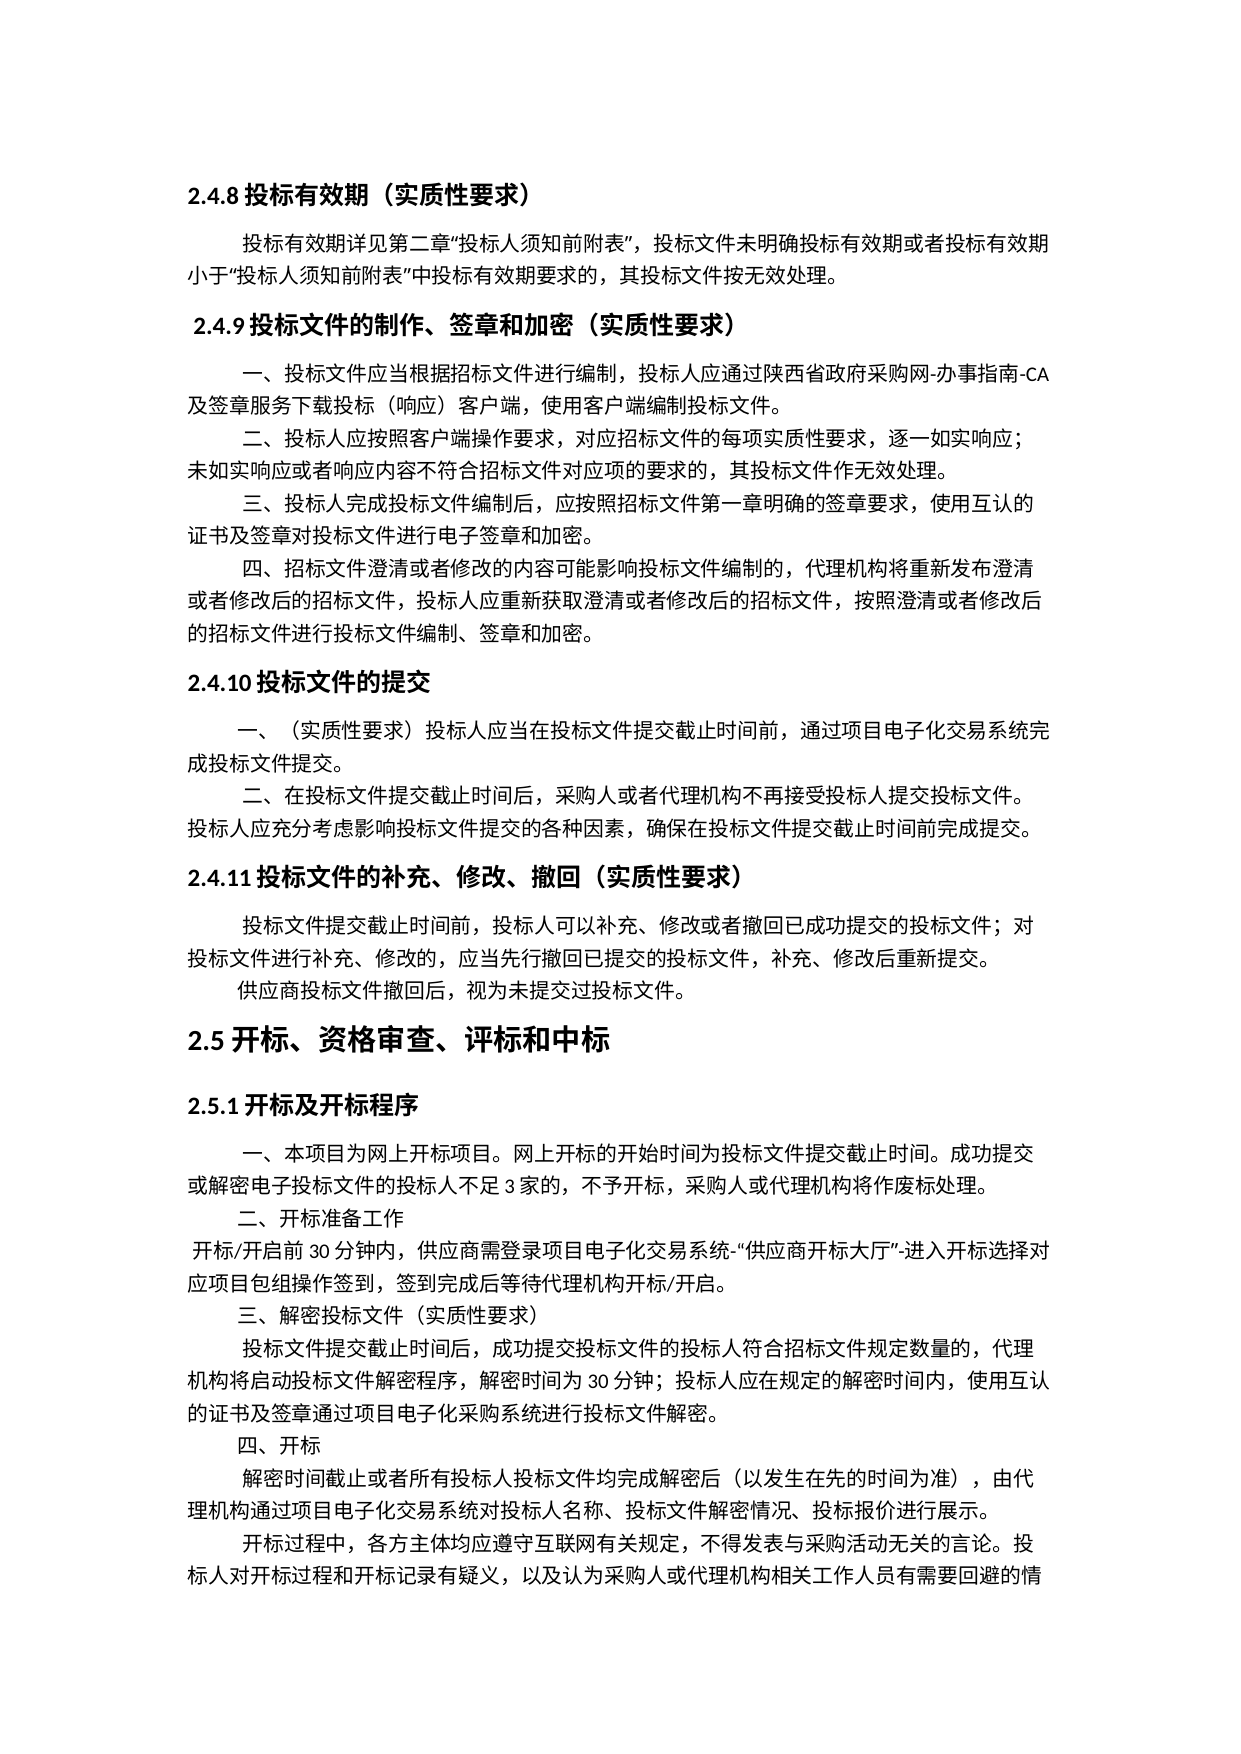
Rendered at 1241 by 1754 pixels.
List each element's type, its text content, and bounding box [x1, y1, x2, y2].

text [187, 1527, 1053, 1592]
text 投标文件提交截止时间前，投标人可以补充、修改或者撤回已成功提交的投标文件；对投标文件进行补充、修改的，应当先行撤回已提交的投标文件，补充、修改后重新提交。 [187, 909, 1053, 974]
text 供应商投标文件撤回后，视为未提交过投标文件。 [187, 974, 1053, 1007]
text 二、开标准备工作 [187, 1202, 1053, 1234]
text 2.5开标、资格审查、评标和中标 [187, 1007, 1053, 1072]
text 一、（实质性要求）投标人应当在投标文件提交截止时间前，通过项目电子化交易系统完成投标文件提交。 [187, 714, 1053, 779]
text 2.4.11投标文件的补充、修改、撤回（实质性要求） [187, 844, 1053, 909]
text 四、开标 [187, 1429, 1053, 1462]
text 一、本项目为网上开标项目。网上开标的开始时间为投标文件提交截止时间。成功提交或解密电子投标文件的投标人不足3家的，不予开标，采购人或代理机构将作废标处理。 [187, 1137, 1053, 1202]
text 三、解密投标文件（实质性要求） [187, 1299, 1053, 1332]
text 开标/开启前30分钟内，供应商需登录项目电子化交易系统-“供应商开标大厅”-进入开标选择对应项目包组操作签到，签到完成后等待代理机构开标/开启。 [187, 1234, 1053, 1299]
text 三、投标人完成投标文件编制后，应按照招标文件第一章明确的签章要求，使用互认的证书及签章对投标文件进行电子签章和加密。 [187, 487, 1053, 552]
text 一、投标文件应当根据招标文件进行编制，投标人应通过陕西省政府采购网-办事指南-CA及签章服务下载投标（响应）客户端，使用客户端编制投标文件。 [187, 357, 1053, 422]
text 投标有效期详见第二章“投标人须知前附表”，投标文件未明确投标有效期或者投标有效期小于“投标人须知前附表”中投标有效期要求的，其投标文件按无效处理。 [187, 227, 1053, 292]
text 2.5.1开标及开标程序 [187, 1072, 1053, 1137]
text 2.4.9投标文件的制作、签章和加密（实质性要求） [187, 292, 1053, 357]
text 二、在投标文件提交截止时间后，采购人或者代理机构不再接受投标人提交投标文件。投标人应充分考虑影响投标文件提交的各种因素，确保在投标文件提交截止时间前完成提交。 [187, 779, 1053, 844]
text 二、投标人应按照客户端操作要求，对应招标文件的每项实质性要求，逐一如实响应；未如实响应或者响应内容不符合招标文件对应项的要求的，其投标文件作无效处理。 [187, 422, 1053, 487]
text 2.4.8投标有效期（实质性要求） [187, 162, 1053, 227]
text 2.4.10投标文件的提交 [187, 649, 1053, 714]
text 解密时间截止或者所有投标人投标文件均完成解密后（以发生在先的时间为准），由代理机构通过项目电子化交易系统对投标人名称、投标文件解密情况、投标报价进行展示。 [187, 1462, 1053, 1527]
text 投标文件提交截止时间后，成功提交投标文件的投标人符合招标文件规定数量的，代理机构将启动投标文件解密程序，解密时间为30分钟；投标人应在规定的解密时间内，使用互认的证书及签章通过项目电子化采购系统进行投标文件解密。 [187, 1332, 1053, 1429]
text 四、招标文件澄清或者修改的内容可能影响投标文件编制的，代理机构将重新发布澄清或者修改后的招标文件，投标人应重新获取澄清或者修改后的招标文件，按照澄清或者修改后的招标文件进行投标文件编制、签章和加密。 [187, 552, 1053, 649]
